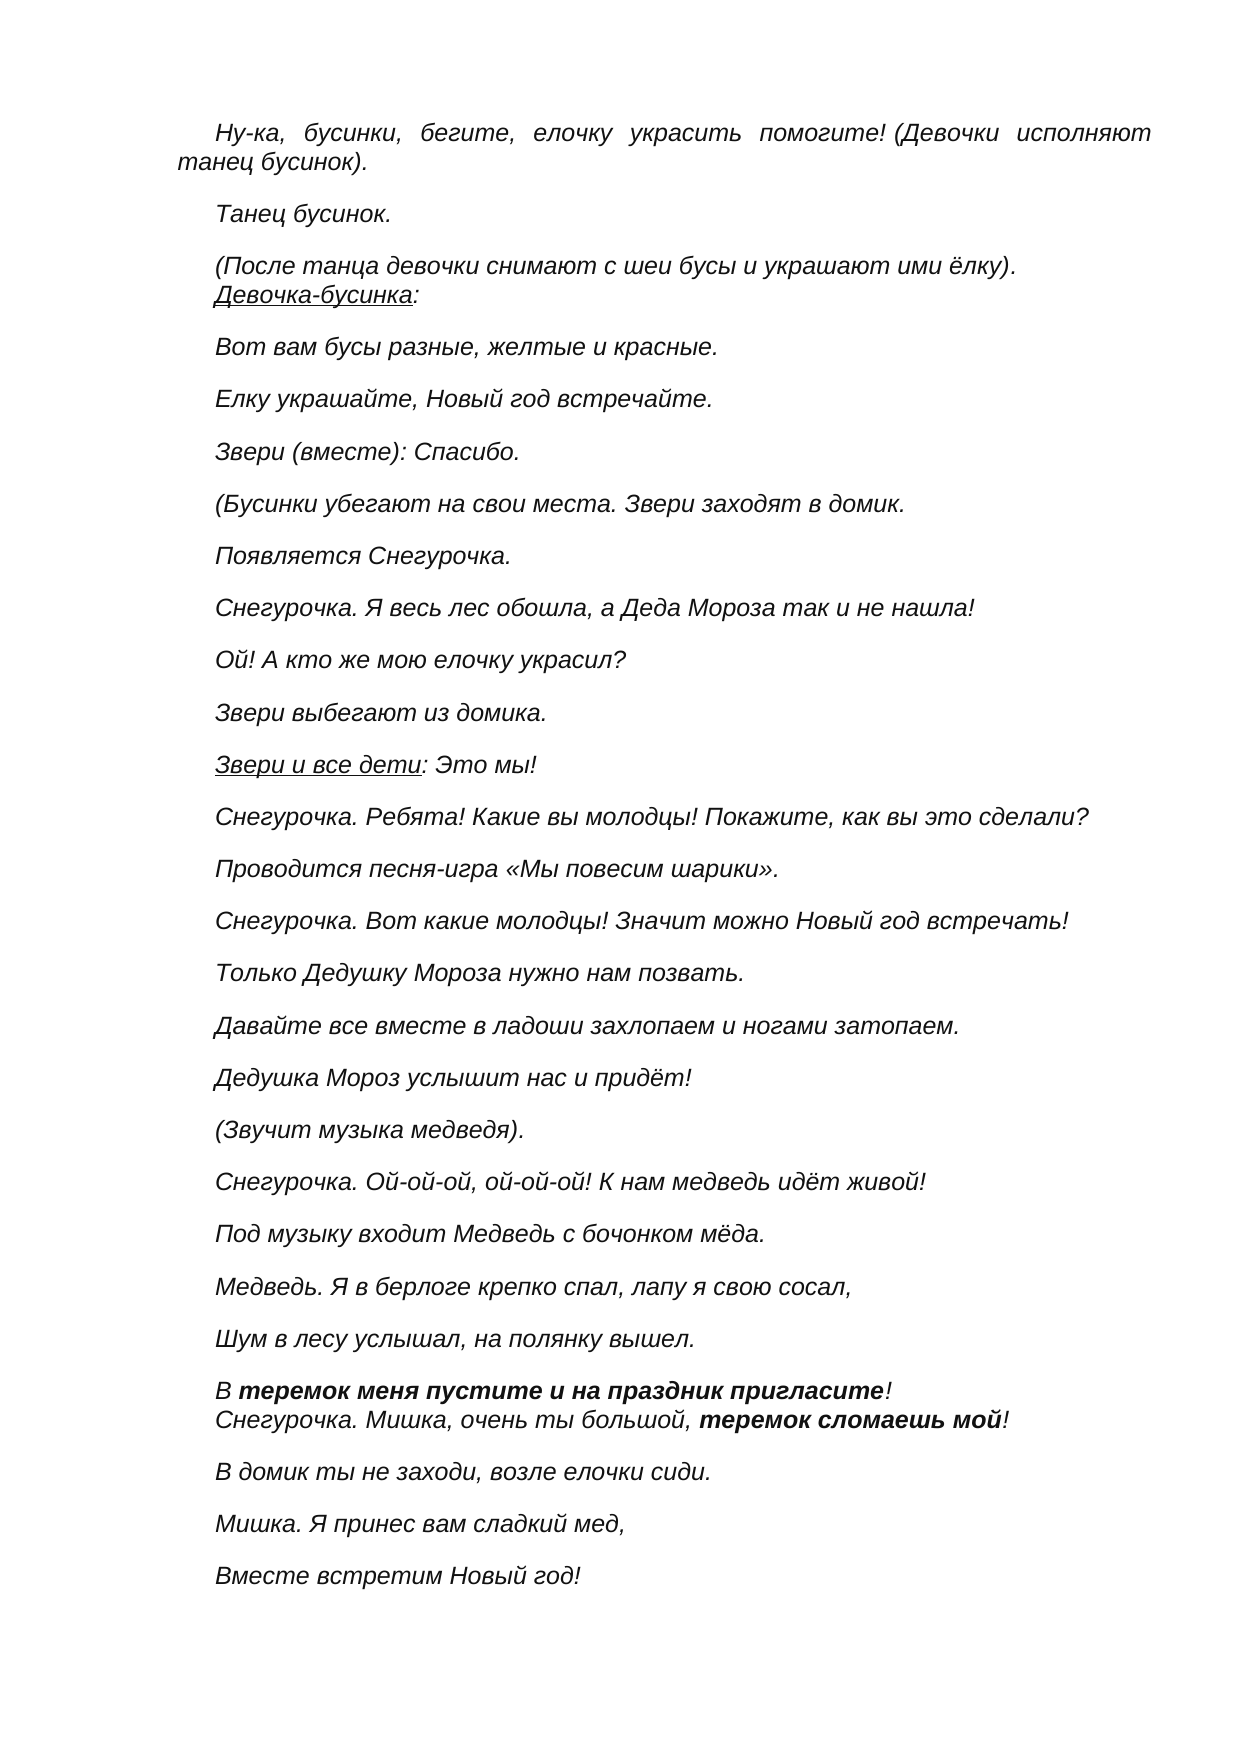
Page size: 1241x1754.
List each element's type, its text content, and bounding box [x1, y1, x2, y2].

text Девочка-бусинка: [177, 280, 1152, 309]
text Снегурочка. Мишка, очень ты большой, теремок сломаешь мой! [177, 1405, 1152, 1433]
text Звери (вместе): Спасибо. [177, 437, 1152, 465]
text Ой! А кто же мою елочку украсил? [177, 645, 1152, 674]
text Проводится песня-игра «Мы повесим шарики». [177, 854, 1152, 883]
text (Бусинки убегают на свои места. Звери заходят в домик. [177, 489, 1152, 517]
text (После танца девочки снимают с шеи бусы и украшают ими ёлку). [177, 251, 1152, 280]
text Мишка. Я принес вам сладкий мед, [177, 1509, 1152, 1538]
text Вот вам бусы разные, желтые и красные. [177, 332, 1152, 361]
text Шум в лесу услышал, на полянку вышел. [177, 1324, 1152, 1352]
text Медведь. Я в берлоге крепко спал, лапу я свою сосал, [177, 1272, 1152, 1300]
text В домик ты не заходи, возле елочки сиди. [177, 1457, 1152, 1486]
text (Звучит музыка медведя). [177, 1115, 1152, 1144]
text Снегурочка. Вот какие молодцы! Значит можно Новый год встречать! [177, 906, 1152, 935]
text Только Дедушку Мороза нужно нам позвать. [177, 958, 1152, 987]
text Появляется Снегурочка. [177, 541, 1152, 570]
text Давайте все вместе в ладоши захлопаем и ногами затопаем. [177, 1011, 1152, 1039]
text Снегурочка. Ребята! Какие вы молодцы! Покажите, как вы это сделали? [177, 802, 1152, 831]
text Звери и все дети: Это мы! [177, 750, 1152, 778]
text Под музыку входит Медведь с бочонком мёда. [177, 1219, 1152, 1248]
text Вместе встретим Новый год! [177, 1561, 1152, 1590]
text Звери выбегают из домика. [177, 697, 1152, 726]
text Снегурочка. Ой-ой-ой, ой-ой-ой! К нам медведь идёт живой! [177, 1167, 1152, 1196]
text Дедушка Мороз услышит нас и придёт! [177, 1063, 1152, 1092]
text Ну-ка, бусинки, бегите, елочку украсить помогите! (Девочки исполняют танец бусинок). [177, 118, 1152, 176]
text Танец бусинок. [177, 199, 1152, 228]
text Елку украшайте, Новый год встречайте. [177, 384, 1152, 413]
text Снегурочка. Я весь лес обошла, а Деда Мороза так и не нашла! [177, 593, 1152, 622]
text В теремок меня пустите и на праздник пригласите! [177, 1376, 1152, 1405]
